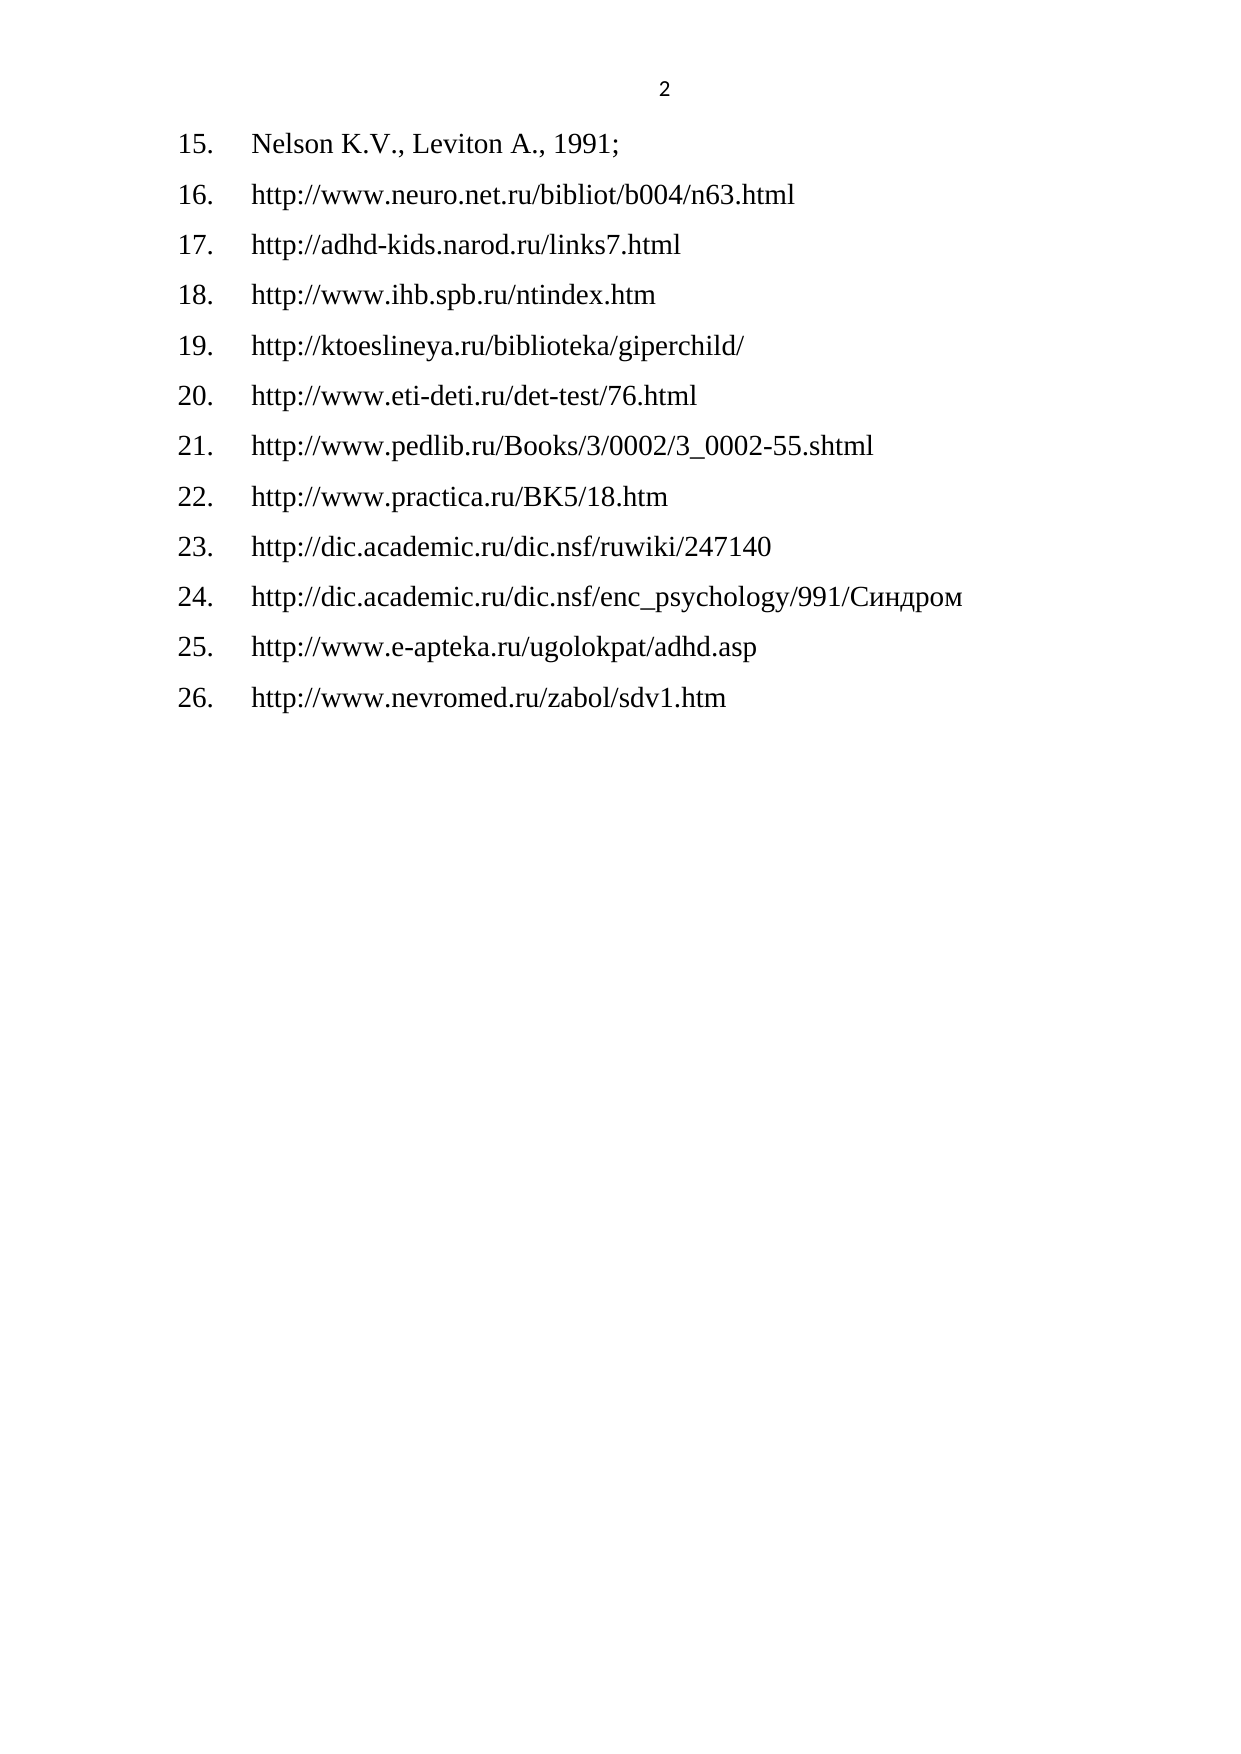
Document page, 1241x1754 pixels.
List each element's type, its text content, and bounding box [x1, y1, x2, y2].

list http://www.nevromed.ru/zabol/sdv1.htm [177, 680, 1152, 713]
list http://www.pedlib.ru/Books/3/0002/3_0002-55.shtml [177, 428, 1152, 462]
list http://www.ihb.spb.ru/ntindex.htm [177, 277, 1152, 311]
list http://dic.academic.ru/dic.nsf/enc_psychology/991/Синдром [177, 579, 1152, 613]
list http://dic.academic.ru/dic.nsf/ruwiki/247140 [177, 529, 1152, 562]
list http://ktoeslineya.ru/biblioteka/giperchild/ [177, 328, 1152, 361]
list http://www.neuro.net.ru/bibliot/b004/n63.html [177, 177, 1152, 210]
list http://www.e-apteka.ru/ugolokpat/adhd.asp [177, 629, 1152, 663]
list Nelson K.V., Leviton A., 1991; [177, 126, 1152, 160]
list http://adhd-kids.narod.ru/links7.html [177, 227, 1152, 261]
list http://www.eti-deti.ru/det-test/76.html [177, 378, 1152, 412]
list http://www.practica.ru/BK5/18.htm [177, 479, 1152, 512]
